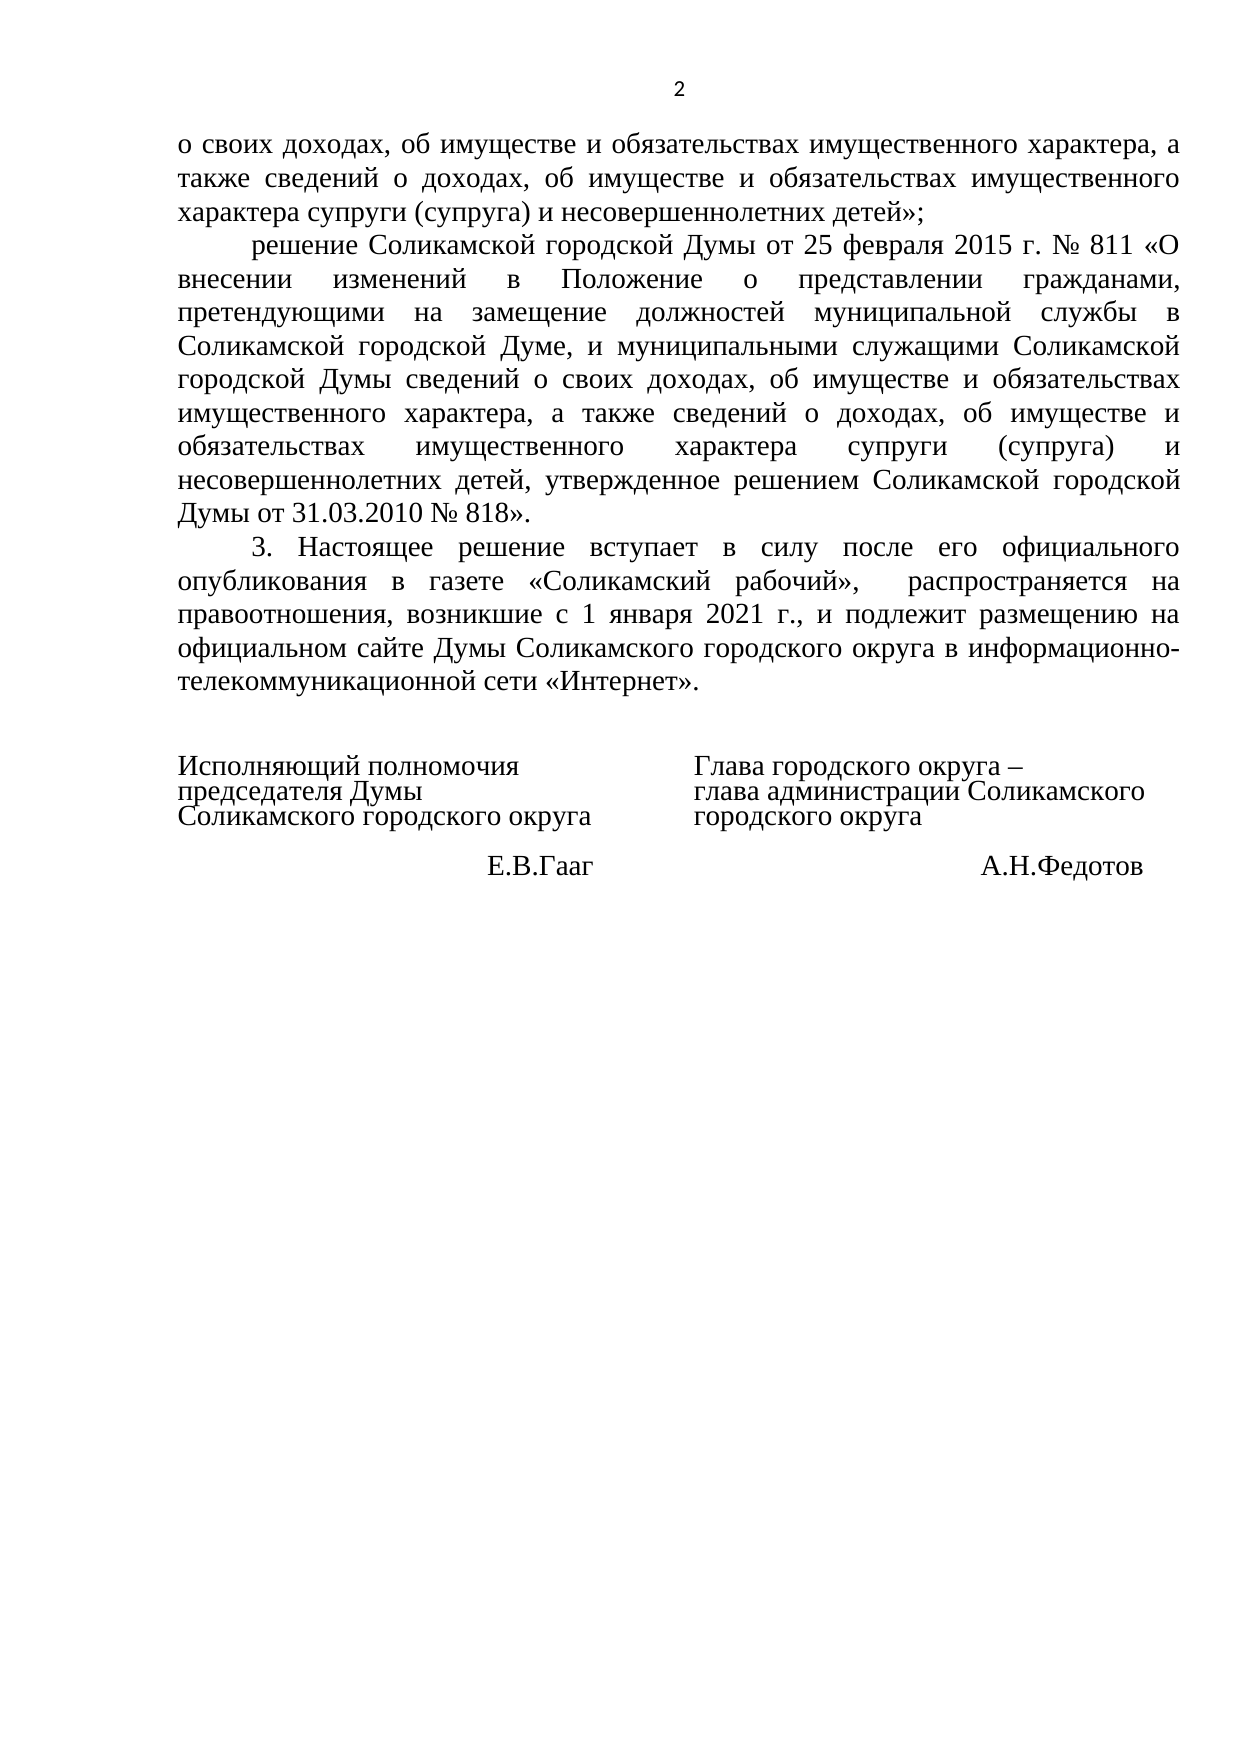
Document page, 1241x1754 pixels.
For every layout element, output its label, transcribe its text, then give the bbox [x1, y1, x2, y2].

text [177, 127, 1181, 227]
text 3. Настоящее решение вступает в силу после его официального опубликования в газете «Соликамский рабочий», распространяется на правоотношения, возникшие с 1 января ., и подлежит размещению на официальном сайте Думы Соликамского городского округа в информационно-телекоммуникационной сети «Интернет». [177, 529, 1181, 697]
text Е.В.Гааг А.Н.Федотов [177, 855, 1181, 880]
text председателя Думы глава администрации Соликамского [177, 780, 1181, 805]
text Исполняющий полномочия Глава городского округа – [177, 755, 1181, 780]
text Соликамского городского округа городского округа [177, 805, 1181, 830]
text решение Соликамской городской Думы от 25 февраля . № 811 «О внесении изменений в Положение о представлении гражданами, претендующими на замещение должностей муниципальной службы в Соликамской городской Думе, и муниципальными служащими Соликамской городской Думы сведений о своих доходах, об имуществе и обязательствах имущественного характера, а также сведений о доходах, об имуществе и обязательствах имущественного характера супруги (супруга) и несовершеннолетних детей, утвержденное решением Соликамской городской Думы от 31.03.2010 № 818». [177, 227, 1181, 529]
